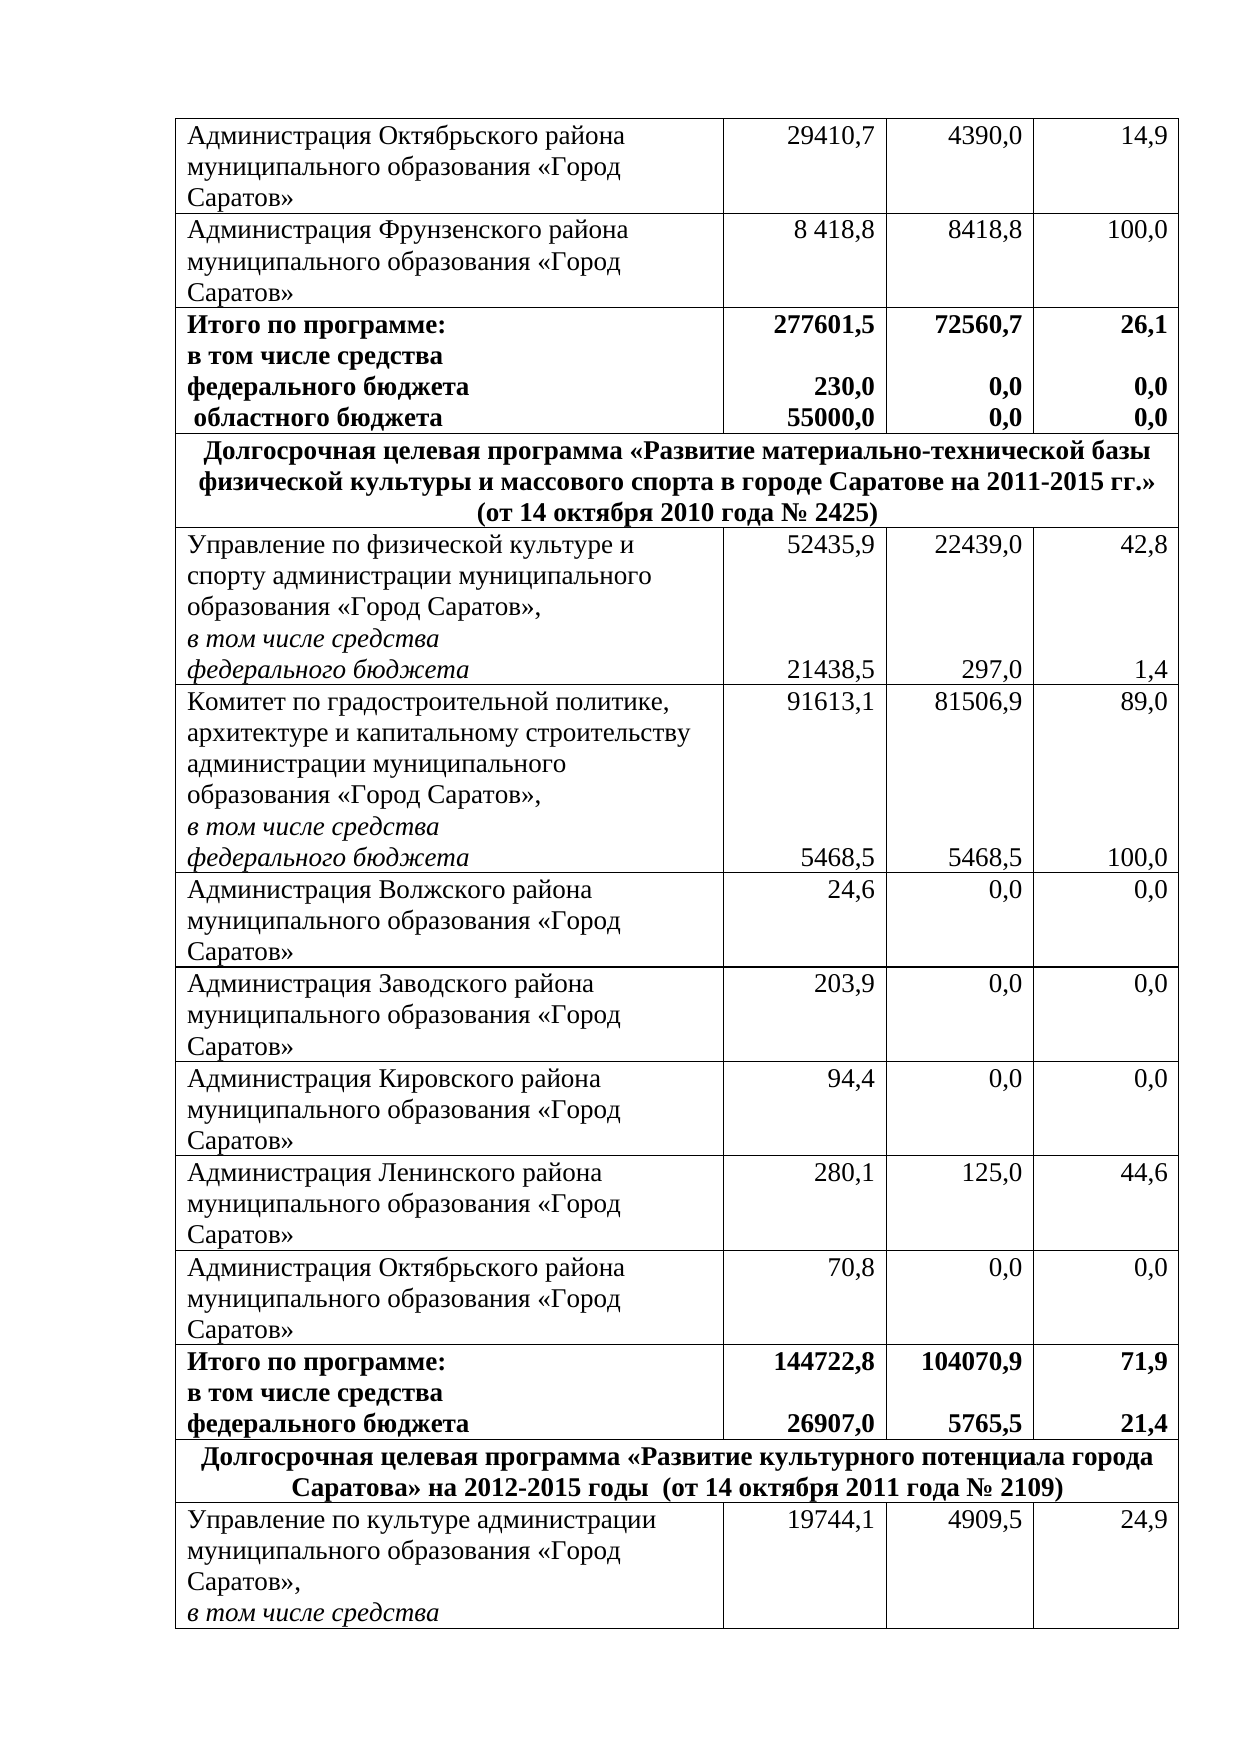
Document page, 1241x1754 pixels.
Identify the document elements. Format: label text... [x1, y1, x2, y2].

table_cell 24,6 [724, 873, 886, 966]
table_cell 4390,0 [887, 119, 1033, 213]
table_cell 14,9 [1034, 119, 1178, 213]
table_cell 0,0 [1034, 1062, 1178, 1155]
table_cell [176, 1503, 723, 1628]
table_cell 70,8 [724, 1251, 886, 1344]
table_cell 94,4 [724, 1062, 886, 1155]
table_cell 100,0 [1034, 214, 1178, 307]
table_cell 125,0 [887, 1156, 1033, 1250]
table_cell 8418,8 [887, 214, 1033, 307]
table_cell 0,0 [1034, 873, 1178, 966]
table_cell Администрация Октябрьского района муниципального образования «Город Саратов» [176, 1251, 723, 1344]
table_cell 203,9 [724, 968, 886, 1061]
table_cell 29410,7 [724, 119, 886, 213]
table_cell Администрация Волжского района муниципального образования «Город Саратов» [176, 873, 723, 966]
table_cell Итого по программе: в том числе средства федерального бюджета областного бюджета [176, 308, 723, 433]
table_cell 89,0 100,0 [1034, 685, 1178, 872]
table_cell Администрация Кировского района муниципального образования «Город Саратов» [176, 1062, 723, 1155]
table_cell 52435,9 21438,5 [724, 528, 886, 684]
table_cell 4909,5 284,1 [887, 1503, 1033, 1628]
table_cell 26,1 0,0 0,0 [1034, 308, 1178, 433]
table_cell 0,0 [887, 1251, 1033, 1344]
table_cell 0,0 [887, 1062, 1033, 1155]
table_cell 8 418,8 [724, 214, 886, 307]
table_cell Администрация Октябрьского района муниципального образования «Город Саратов» [176, 119, 723, 213]
table_cell 144722,8 26907,0 [724, 1345, 886, 1439]
table_cell 81506,9 5468,5 [887, 685, 1033, 872]
table_cell Администрация Заводского района муниципального образования «Город Саратов» [176, 968, 723, 1061]
table_cell 0,0 [887, 873, 1033, 966]
table_cell Долгосрочная целевая программа «Развитие культурного потенциала города Саратова» на 2012-2015 годы (от 14 октября 2011 года № 2109) [176, 1440, 1178, 1502]
table_cell 71,9 21,4 [1034, 1345, 1178, 1439]
table_cell Управление по физической культуре и спорту администрации муниципального образования «Город Саратов», в том числе средства федерального бюджета [176, 528, 723, 684]
table_cell 0,0 [1034, 1251, 1178, 1344]
table_cell 44,6 [1034, 1156, 1178, 1250]
table_cell Итого по программе: в том числе средства федерального бюджета [176, 1345, 723, 1439]
table_cell 277601,5 230,0 55000,0 [724, 308, 886, 433]
table_cell Долгосрочная целевая программа «Развитие материально-технической базы физической культуры и массового спорта в городе Саратове на 2011-2015 гг.» (от 14 октября 2010 года № 2425) [176, 434, 1178, 527]
table_cell 22439,0 297,0 [887, 528, 1033, 684]
table_cell 19744,1 284,1 [724, 1503, 886, 1628]
table_cell 72560,7 0,0 0,0 [887, 308, 1033, 433]
table_cell 280,1 [724, 1156, 886, 1250]
table_cell 0,0 [887, 968, 1033, 1061]
table_cell Комитет по градостроительной политике, архитектуре и капитальному строительству администрации муниципального образования «Город Саратов», в том числе средства федерального бюджета [176, 685, 723, 872]
table_cell Администрация Фрунзенского района муниципального образования «Город Саратов» [176, 214, 723, 307]
table_cell 91613,1 5468,5 [724, 685, 886, 872]
table_cell 104070,9 5765,5 [887, 1345, 1033, 1439]
table_cell 42,8 1,4 [1034, 528, 1178, 684]
table_cell 24,9 100,0 [1034, 1503, 1178, 1628]
table_cell Администрация Ленинского района муниципального образования «Город Саратов» [176, 1156, 723, 1250]
table_cell 0,0 [1034, 968, 1178, 1061]
